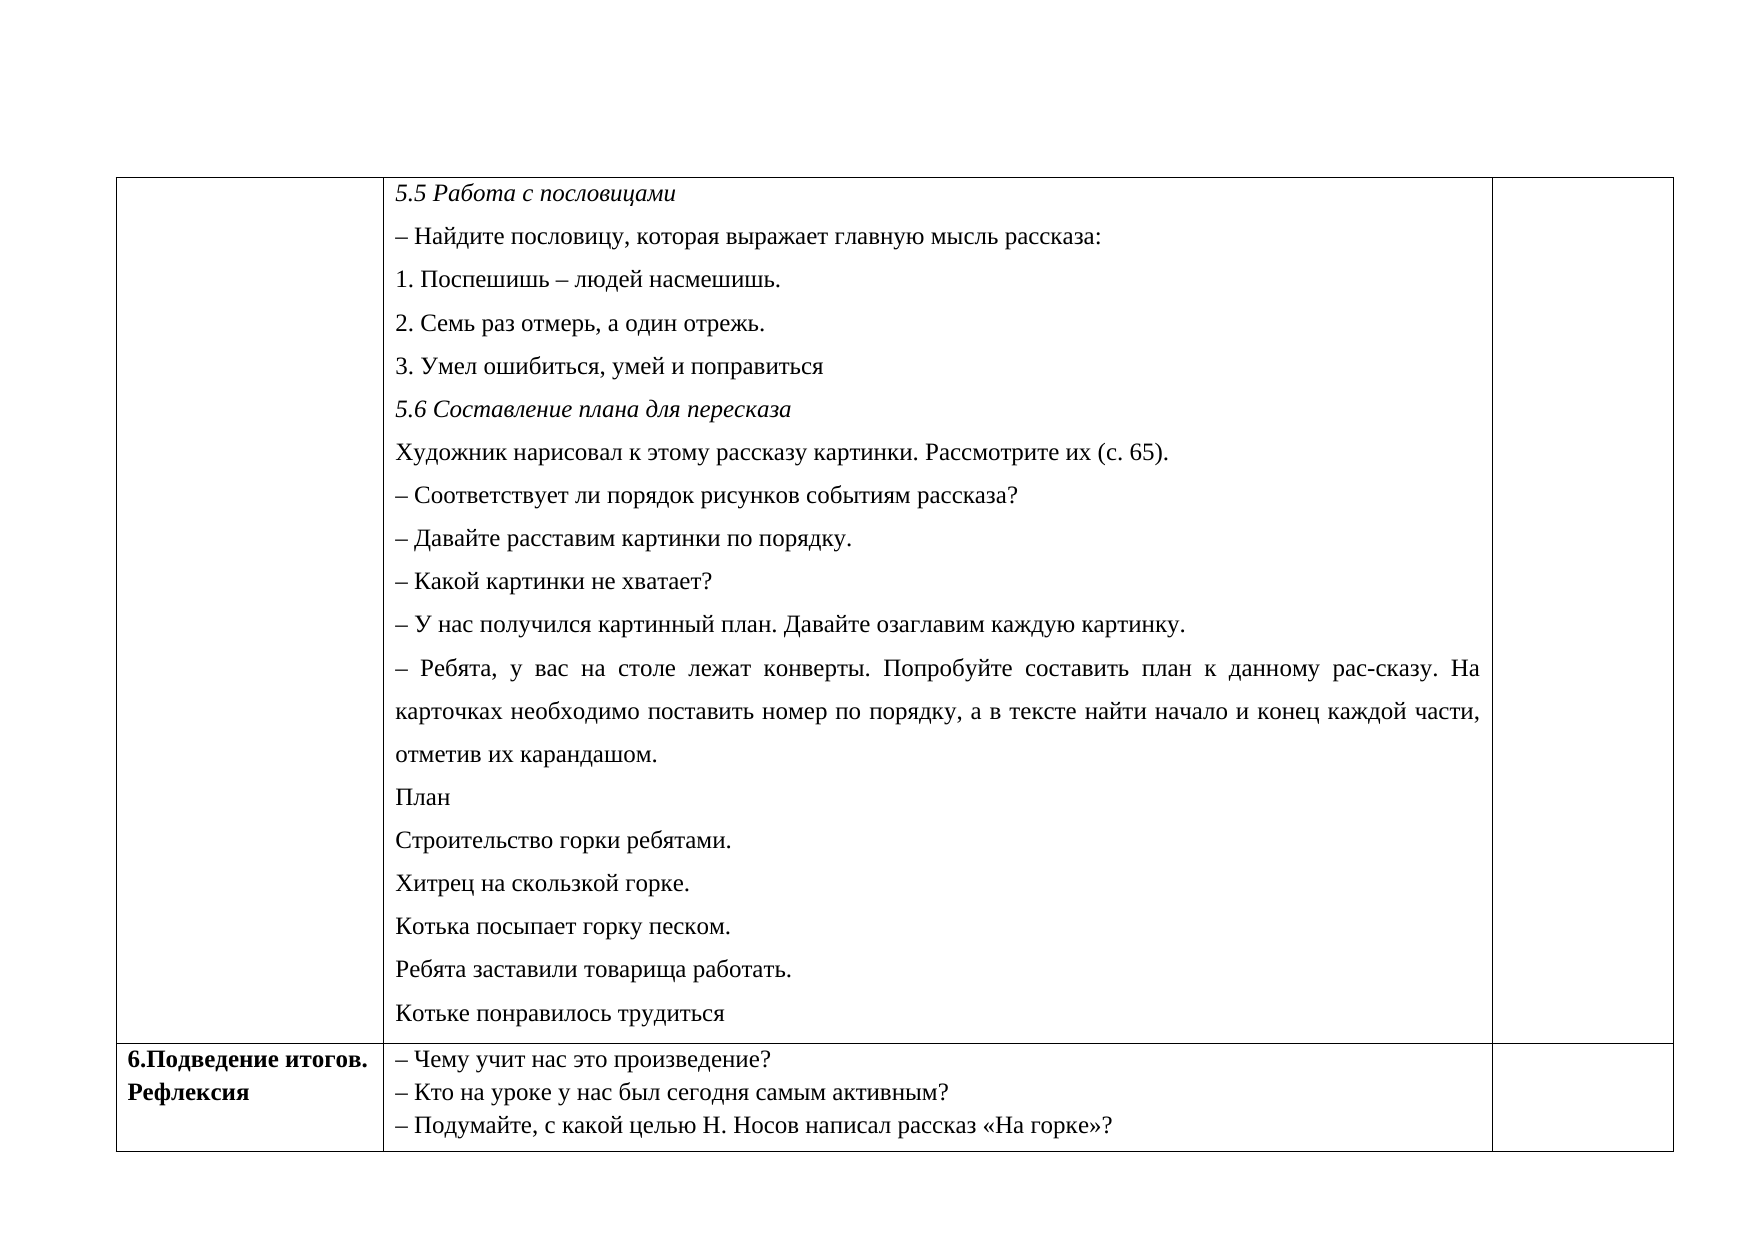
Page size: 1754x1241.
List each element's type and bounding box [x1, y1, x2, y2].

table_cell [1493, 178, 1673, 1043]
table_cell [1493, 1044, 1673, 1151]
table_cell [117, 178, 383, 1043]
table_cell [384, 1044, 1492, 1151]
table_cell [117, 1044, 383, 1151]
table_cell [384, 178, 1492, 1043]
